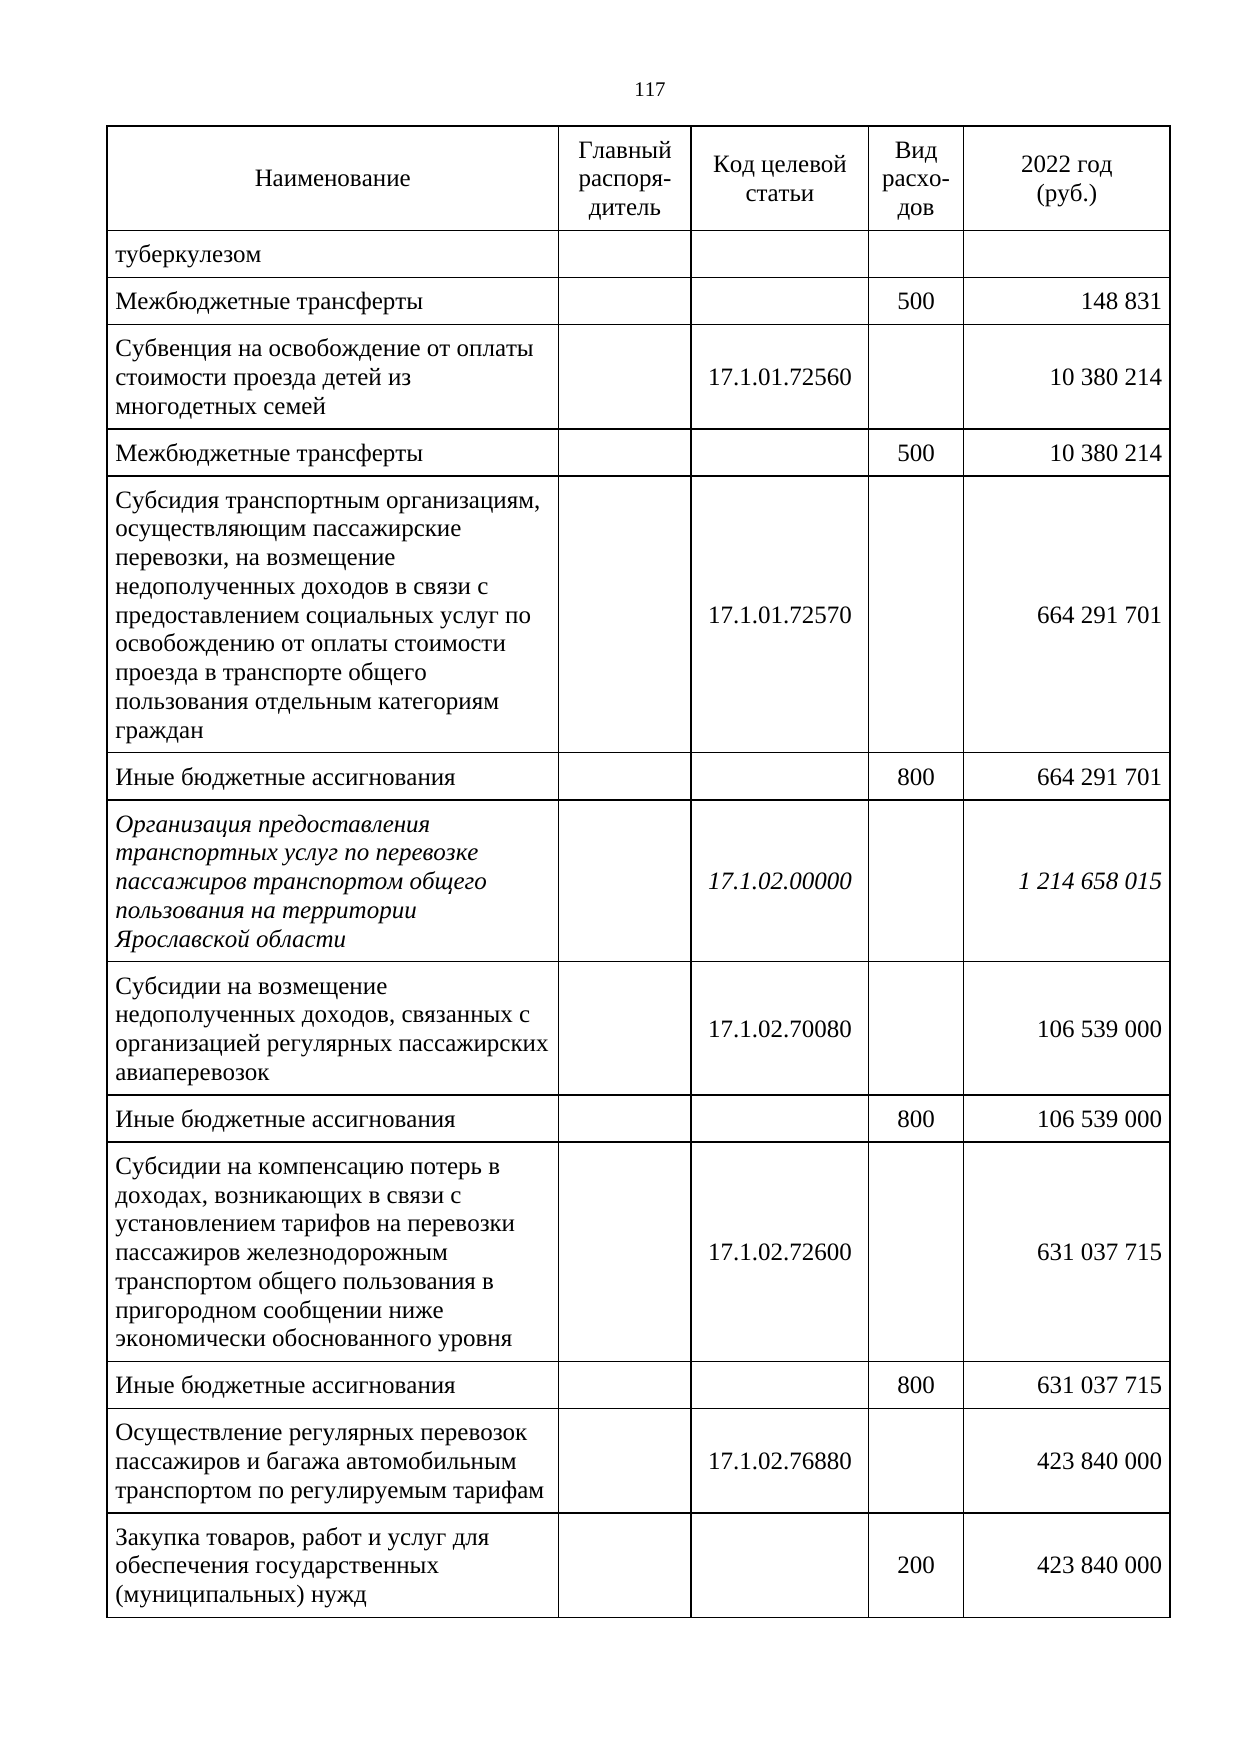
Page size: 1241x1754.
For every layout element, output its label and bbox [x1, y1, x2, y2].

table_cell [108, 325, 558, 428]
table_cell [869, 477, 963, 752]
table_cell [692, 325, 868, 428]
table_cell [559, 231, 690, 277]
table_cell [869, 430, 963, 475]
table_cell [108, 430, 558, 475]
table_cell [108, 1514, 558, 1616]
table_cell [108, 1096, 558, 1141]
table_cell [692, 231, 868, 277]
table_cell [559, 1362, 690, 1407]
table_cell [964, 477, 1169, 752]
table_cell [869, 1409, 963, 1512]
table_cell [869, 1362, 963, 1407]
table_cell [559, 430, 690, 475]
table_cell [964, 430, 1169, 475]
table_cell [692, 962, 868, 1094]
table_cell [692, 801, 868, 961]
table_header [692, 127, 868, 229]
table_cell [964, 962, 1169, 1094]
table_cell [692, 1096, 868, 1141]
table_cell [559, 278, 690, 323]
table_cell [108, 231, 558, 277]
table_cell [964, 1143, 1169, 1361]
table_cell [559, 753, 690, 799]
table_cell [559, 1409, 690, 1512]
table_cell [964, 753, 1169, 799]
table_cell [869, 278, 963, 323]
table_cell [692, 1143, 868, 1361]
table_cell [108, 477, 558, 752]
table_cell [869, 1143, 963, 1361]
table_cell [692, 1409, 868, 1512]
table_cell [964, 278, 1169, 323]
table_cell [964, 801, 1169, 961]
table_header [964, 127, 1169, 229]
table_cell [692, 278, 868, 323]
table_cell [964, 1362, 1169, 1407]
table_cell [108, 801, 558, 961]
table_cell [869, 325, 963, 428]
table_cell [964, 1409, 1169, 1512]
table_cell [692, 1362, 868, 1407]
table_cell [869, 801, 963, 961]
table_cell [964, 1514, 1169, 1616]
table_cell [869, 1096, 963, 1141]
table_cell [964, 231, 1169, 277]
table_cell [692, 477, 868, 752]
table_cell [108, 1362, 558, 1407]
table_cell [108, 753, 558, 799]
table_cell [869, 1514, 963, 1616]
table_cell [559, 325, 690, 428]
table_header [559, 127, 690, 229]
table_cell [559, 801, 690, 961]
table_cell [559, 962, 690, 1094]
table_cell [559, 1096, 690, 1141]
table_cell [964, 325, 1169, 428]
table_header [108, 127, 558, 229]
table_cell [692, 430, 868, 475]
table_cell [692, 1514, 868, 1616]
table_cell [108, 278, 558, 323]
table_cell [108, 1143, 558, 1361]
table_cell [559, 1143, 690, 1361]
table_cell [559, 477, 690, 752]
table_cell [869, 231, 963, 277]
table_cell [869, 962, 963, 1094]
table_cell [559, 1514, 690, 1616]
table_header [869, 127, 963, 229]
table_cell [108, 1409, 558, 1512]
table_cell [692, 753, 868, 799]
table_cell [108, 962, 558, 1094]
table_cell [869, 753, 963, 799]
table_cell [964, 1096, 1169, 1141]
